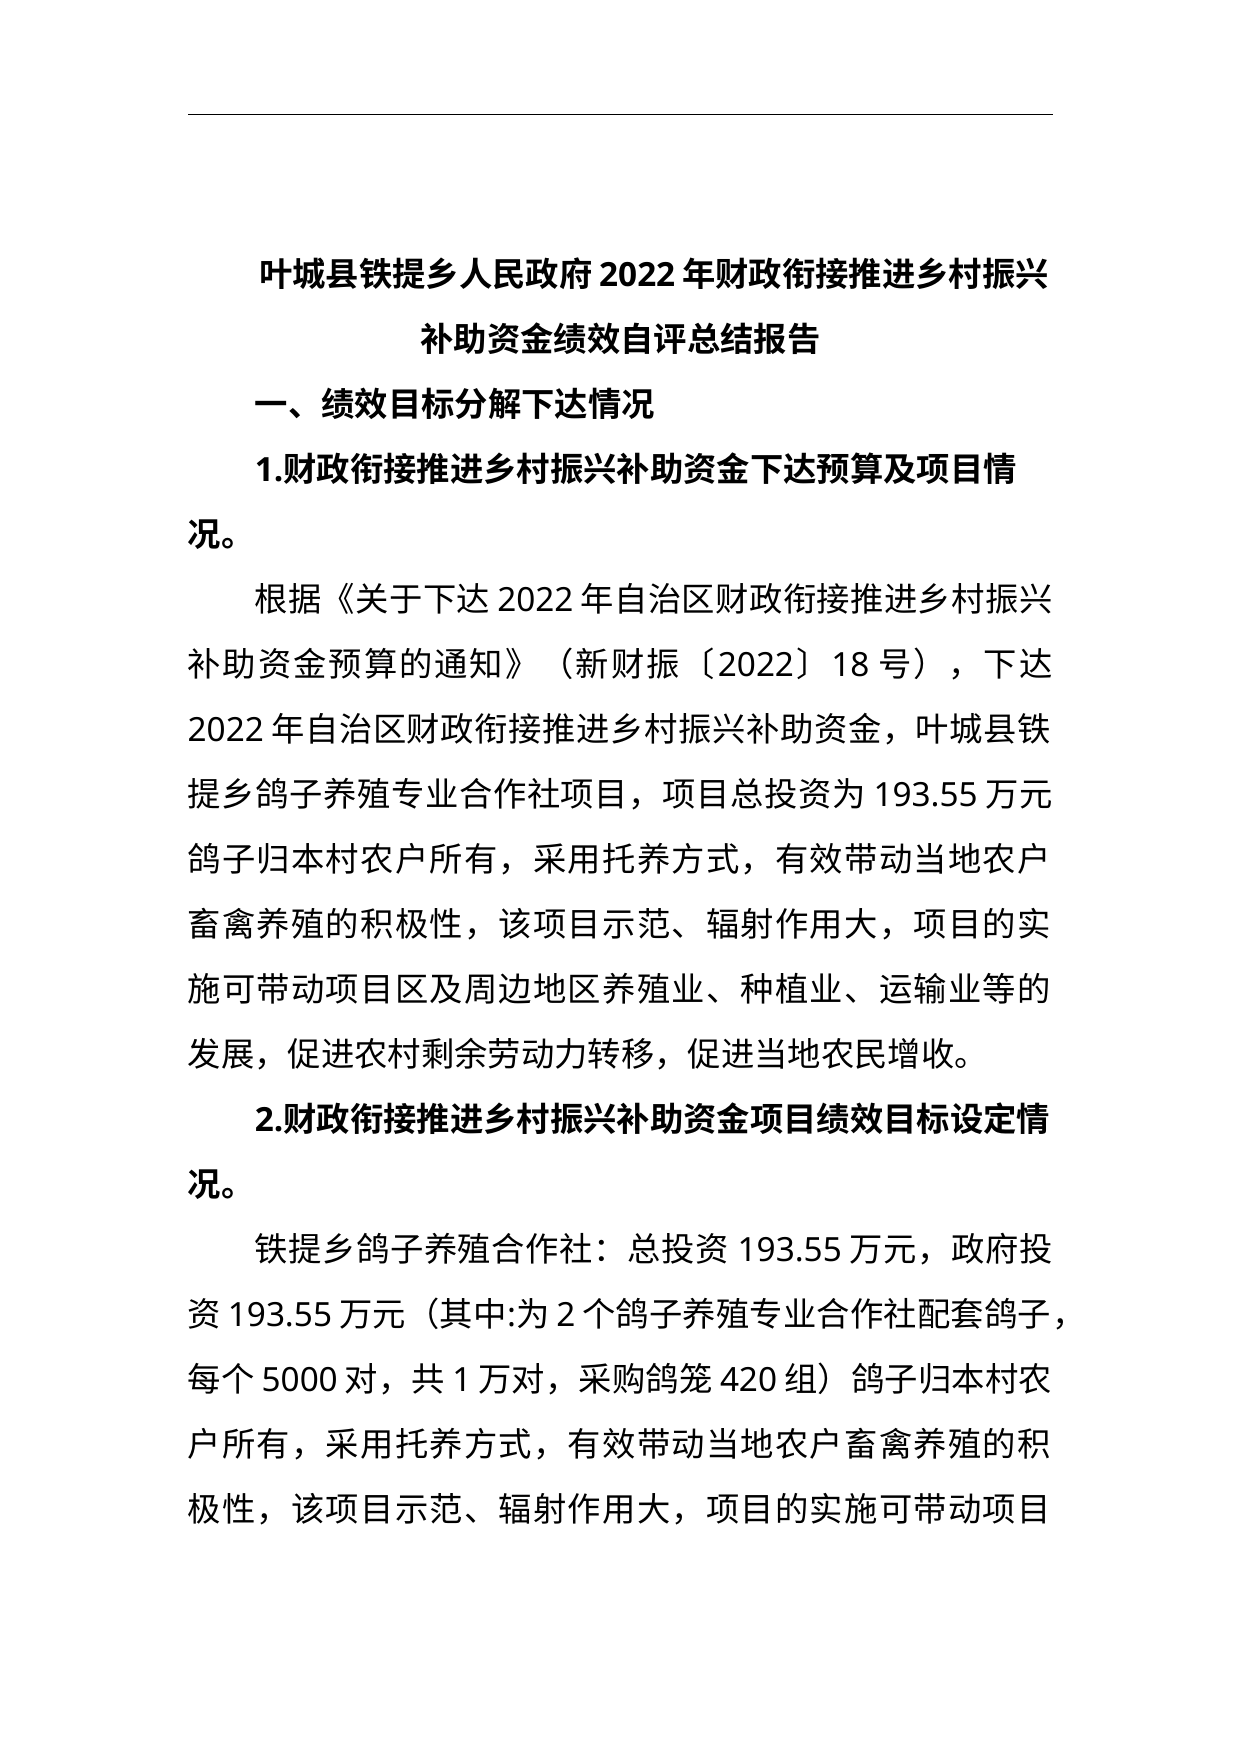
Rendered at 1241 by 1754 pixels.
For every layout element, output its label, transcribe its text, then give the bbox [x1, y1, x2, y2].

text 根据《关于下达2022年自治区财政衔接推进乡村振兴补助资金预算的通知》（新财振〔2022〕18号），下达2022年自治区财政衔接推进乡村振兴补助资金，叶城县铁提乡鸽子养殖专业合作社项目，项目总投资为193.55万元，鸽子归本村农户所有，采用托养方式，有效带动当地农户畜禽养殖的积极性，该项目示范、辐射作用大，项目的实施可带动项目区及周边地区养殖业、种植业、运输业等的发展，促进农村剩余劳动力转移，促进当地农民增收。 [187, 564, 1053, 1084]
list 2.财政衔接推进乡村振兴补助资金项目绩效目标设定情况。 [187, 1084, 1053, 1214]
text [187, 1214, 1053, 1539]
text 1.财政衔接推进乡村振兴补助资金下达预算及项目情况。 [187, 434, 1053, 564]
text 叶城县铁提乡人民政府2022年财政衔接推进乡村振兴补助资金绩效自评总结报告 [187, 239, 1053, 369]
text 一、绩效目标分解下达情况 [187, 369, 1053, 434]
